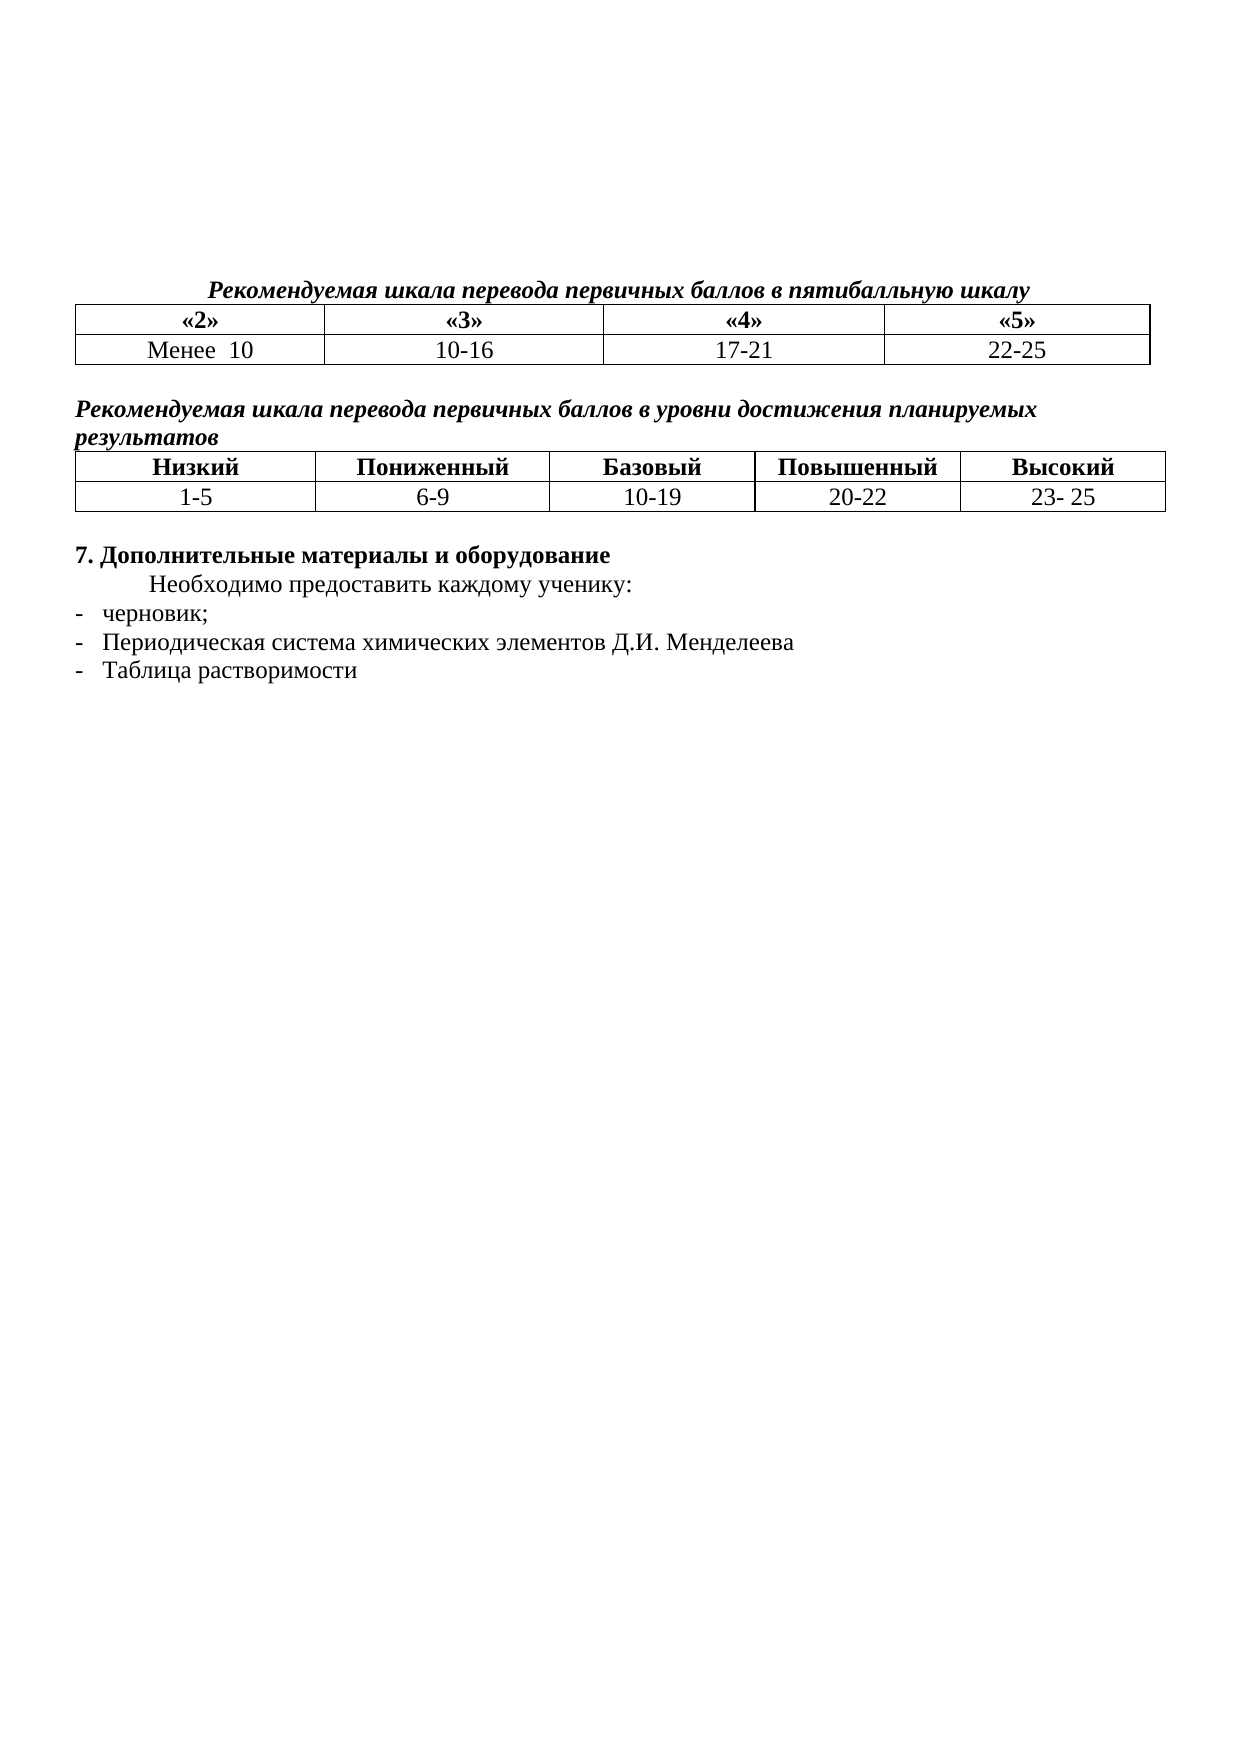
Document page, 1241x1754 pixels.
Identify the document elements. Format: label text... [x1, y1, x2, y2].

table_header «2» [76, 305, 324, 334]
text Рекомендуемая шкала перевода первичных баллов в уровни достижения планируемых результатов [75, 394, 1165, 451]
table_header Пониженный [316, 452, 549, 481]
text 7. Дополнительные материалы и оборудование [75, 541, 1165, 569]
table_cell 22-25 [885, 335, 1149, 364]
table_cell 23- 25 [961, 482, 1165, 511]
table_header Повышенный [756, 452, 960, 481]
table_cell 6-9 [316, 482, 549, 511]
table_header Базовый [550, 452, 754, 481]
table_header Высокий [961, 452, 1165, 481]
text Необходимо предоставить каждому ученику: [75, 569, 1165, 598]
text - черновик; [75, 598, 1165, 627]
text - Таблица растворимости [75, 656, 1165, 684]
table_header Низкий [76, 452, 315, 481]
table_cell Менее 10 [76, 335, 324, 364]
text Рекомендуемая шкала перевода первичных баллов в пятибалльную шкалу [75, 276, 1165, 304]
table_header «3» [325, 305, 603, 334]
text - Периодическая система химических элементов Д.И. Менделеева [75, 627, 1165, 656]
table_cell 10-16 [325, 335, 603, 364]
table_cell 20-22 [756, 482, 960, 511]
table_cell 10-19 [550, 482, 754, 511]
table_header «4» [604, 305, 884, 334]
table_header «5» [885, 305, 1149, 334]
table_cell 1-5 [76, 482, 315, 511]
table_cell 17-21 [604, 335, 884, 364]
